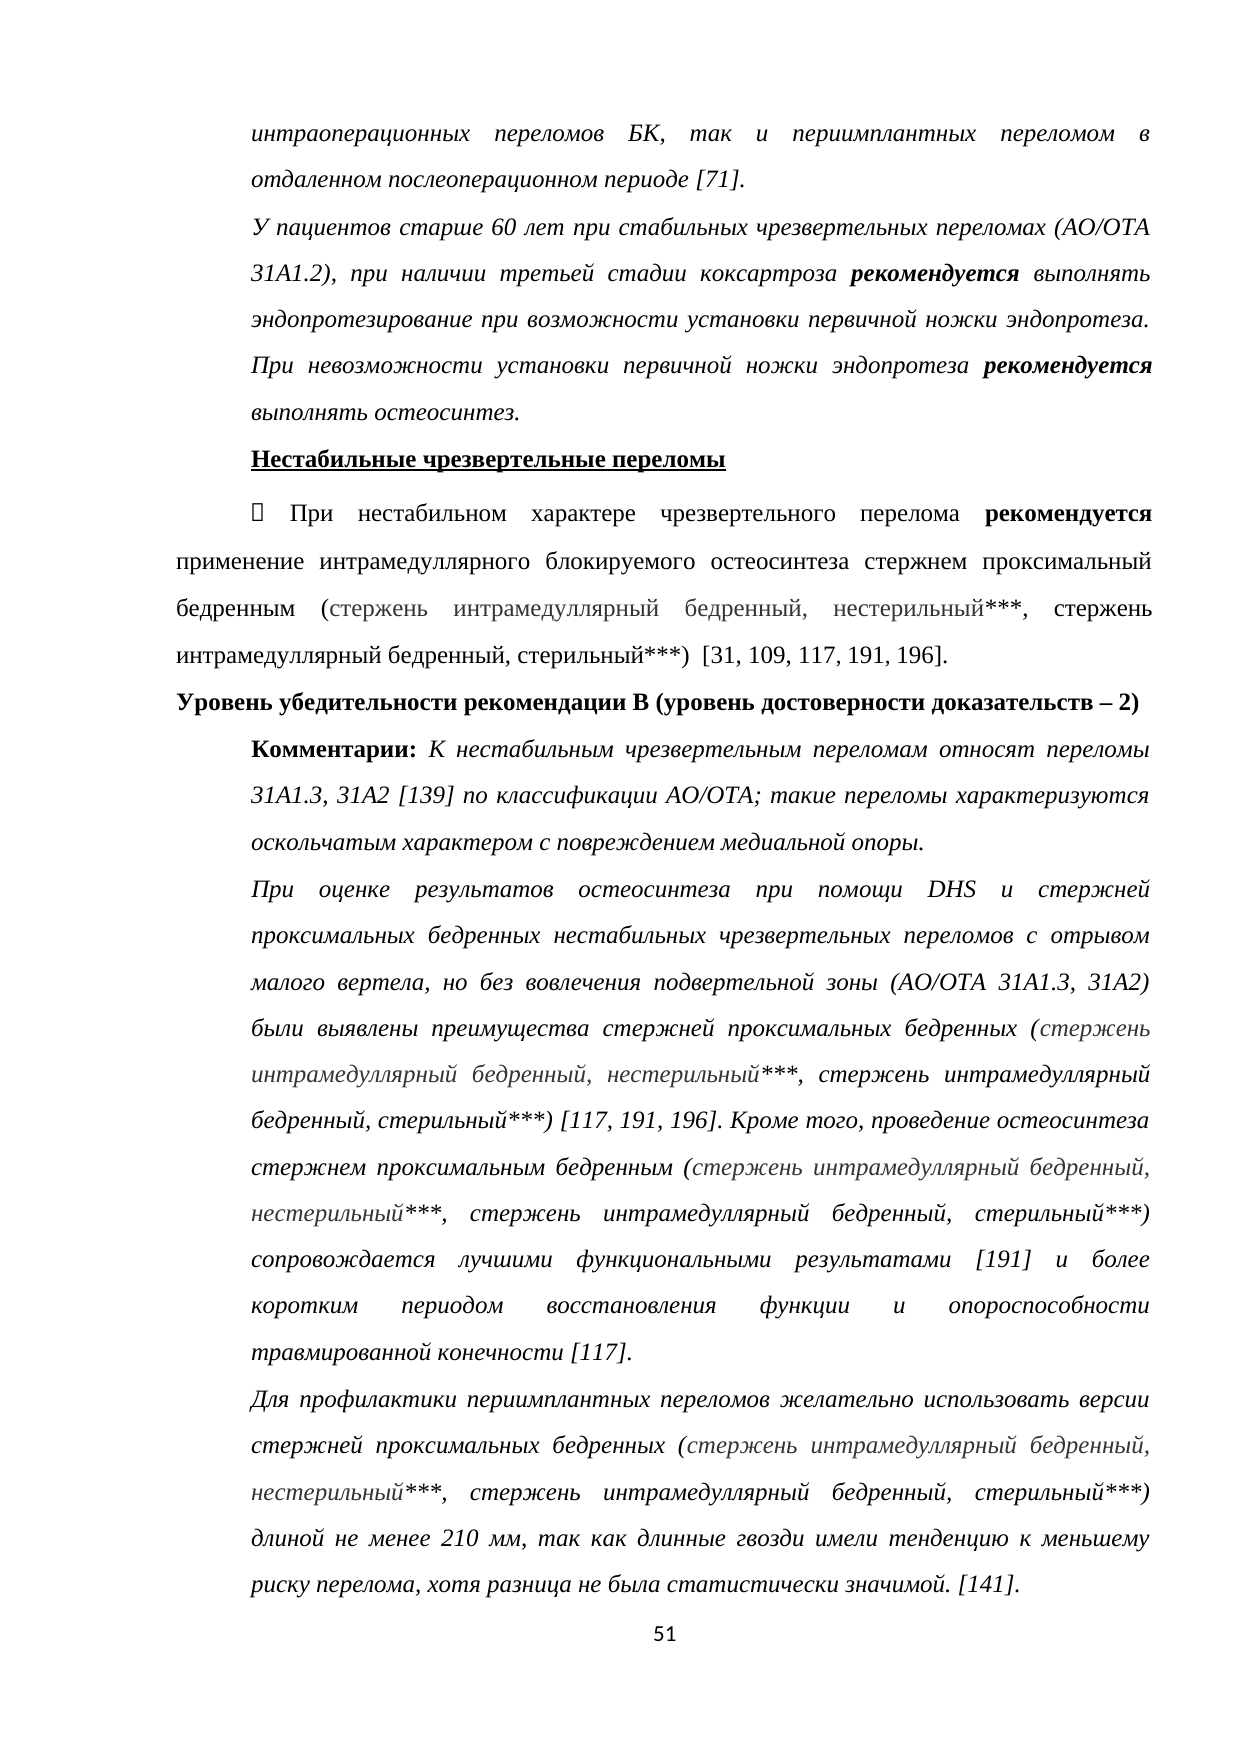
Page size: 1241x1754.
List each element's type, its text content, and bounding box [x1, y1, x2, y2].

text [251, 118, 1153, 193]
text  При нестабильном характере чрезвертельного перелома рекомендуется применение интрамедуллярного блокируемого остеосинтеза стержнем проксимальный бедренным (стержень интрамедуллярный бедренный, нестерильный***, стержень интрамедуллярный бедренный, стерильный***) [31, 109, 117, 191, 196]. [176, 494, 1152, 668]
text Для профилактики периимплантных переломов желательно использовать версии стержней проксимальных бедренных (стержень интрамедуллярный бедренный, нестерильный***, стержень интрамедуллярный бедренный, стерильный***) длиной не менее 210 мм, так как длинные гвозди имели тенденцию к меньшему риску перелома, хотя разница не была статистически значимой. [141]. [251, 1384, 1153, 1598]
text У пациентов старше 60 лет при стабильных чрезвертельных переломах (АО/OTA 31А1.2), при наличии третьей стадии коксартроза рекомендуется выполнять эндопротезирование при возможности установки первичной ножки эндопротеза. При невозможности установки первичной ножки эндопротеза рекомендуется выполнять остеосинтез. [251, 212, 1153, 426]
text Комментарии: К нестабильным чрезвертельным переломам относят переломы 31А1.3, 31A2 [139] по классификации АО/ОТА; такие переломы характеризуются оскольчатым характером с повреждением медиальной опоры. [251, 734, 1153, 856]
subtitle Нестабильные чрезвертельные переломы [251, 444, 1157, 473]
text Уровень убедительности рекомендации В (уровень достоверности доказательств – 2) [176, 687, 1153, 716]
text При оценке результатов остеосинтеза при помощи DHS и стержней проксимальных бедренных нестабильных чрезвертельных переломов с отрывом малого вертела, но без вовлечения подвертельной зоны (АО/OTA 31А1.3, 31A2) были выявлены преимущества стержней проксимальных бедренных (стержень интрамедуллярный бедренный, нестерильный***, стержень интрамедуллярный бедренный, стерильный***) [117, 191, 196]. Кроме того, проведение остеосинтеза стержнем проксимальным бедренным (стержень интрамедуллярный бедренный, нестерильный***, стержень интрамедуллярный бедренный, стерильный***) сопровождается лучшими функциональными результатами [191] и более коротким периодом восстановления функции и опороспособности травмированной конечности [117]. [251, 874, 1153, 1366]
